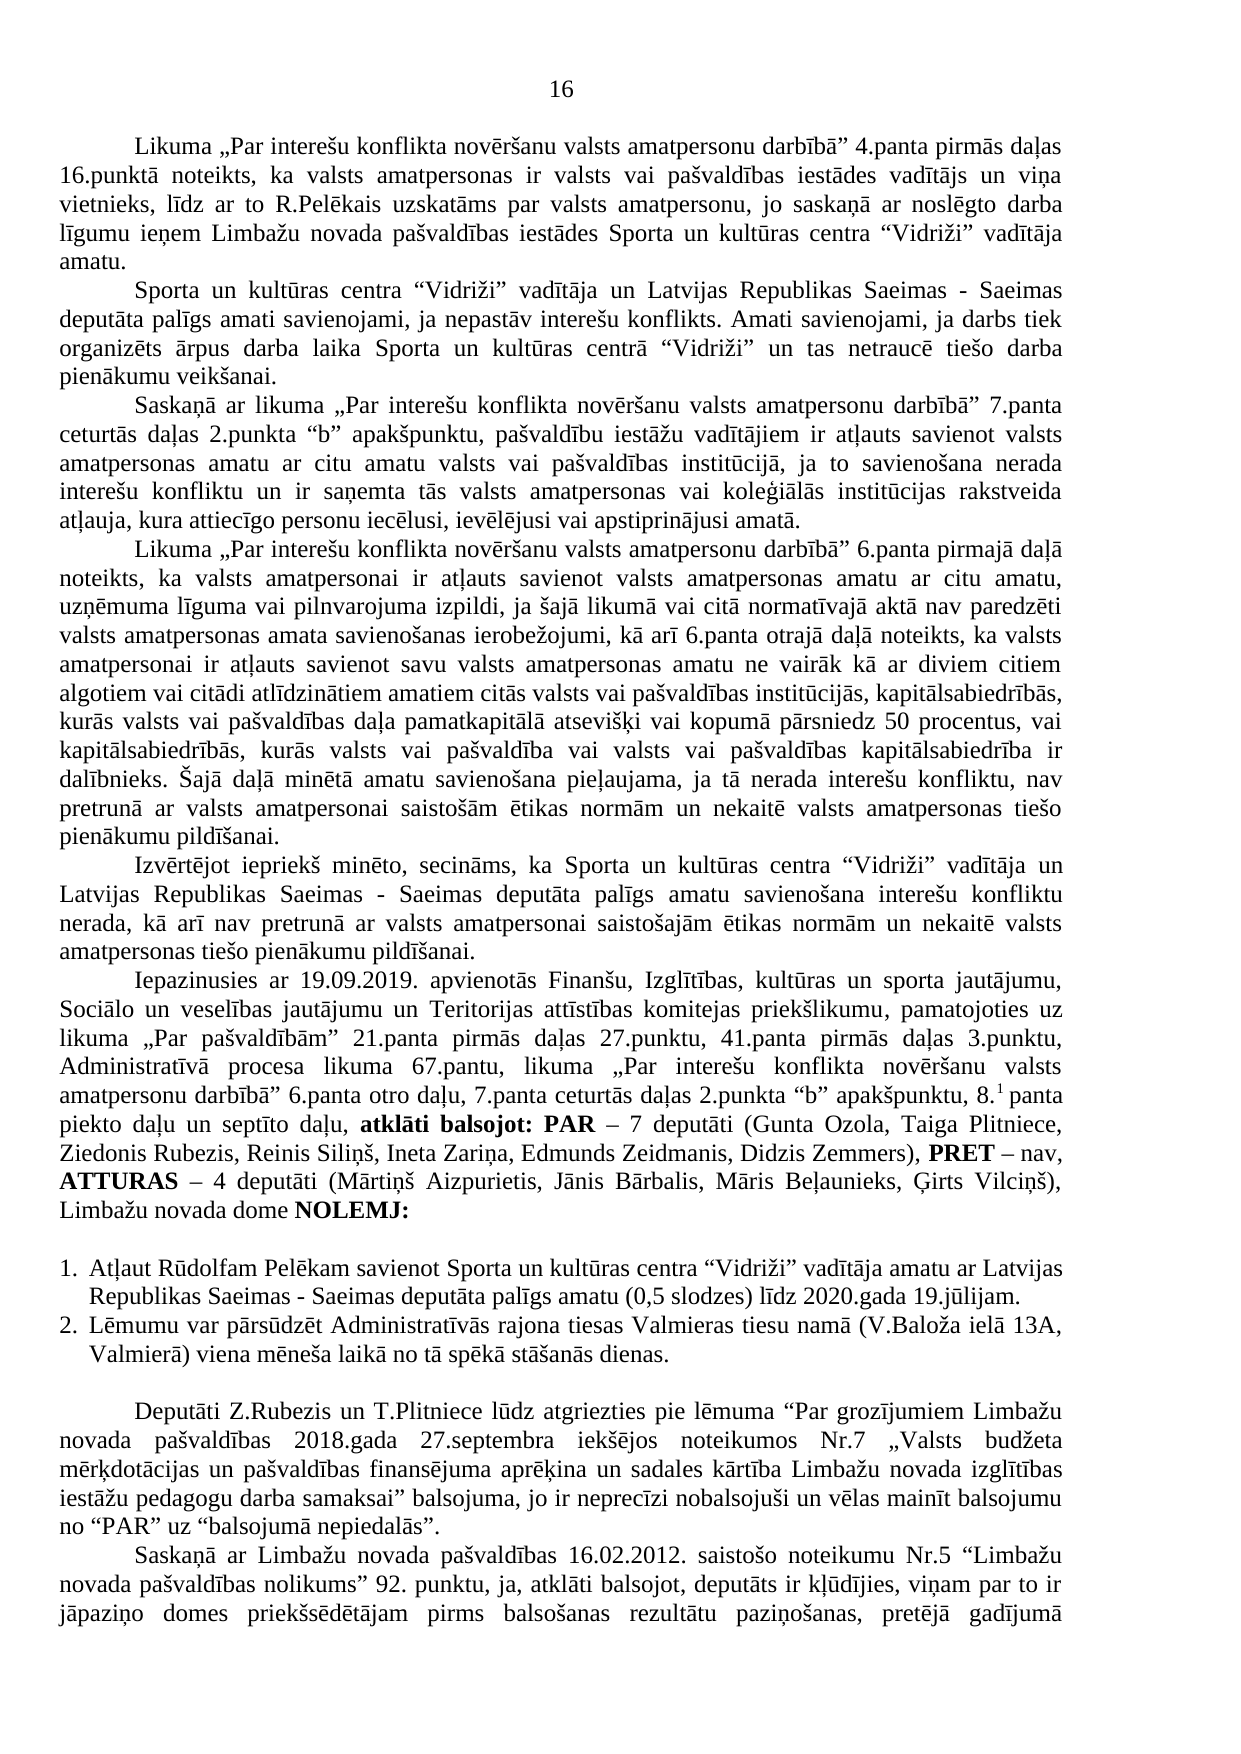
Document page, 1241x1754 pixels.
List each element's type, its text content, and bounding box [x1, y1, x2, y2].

text Deputāti Z.Rubezis un T.Plitniece lūdz atgriezties pie lēmuma “Par grozījumiem Limbažu novada pašvaldības 2018.gada 27.septembra iekšējos noteikumos Nr.7 „Valsts budžeta mērķdotācijas un pašvaldības finansējuma aprēķina un sadales kārtība Limbažu novada izglītības iestāžu pedagogu darba samaksai” balsojuma, jo ir neprecīzi nobalsojuši un vēlas mainīt balsojumu no “PAR” uz “balsojumā nepiedalās”. [59, 1396, 1063, 1540]
list Lēmumu var pārsūdzēt Administratīvās rajona tiesas Valmieras tiesu namā (V.Baloža ielā 13A, Valmierā) viena mēneša laikā no tā spēkā stāšanās dienas. [59, 1310, 1063, 1368]
list Atļaut Rūdolfam Pelēkam savienot Sporta un kultūras centra “Vidriži” vadītāja amatu ar Latvijas Republikas Saeimas - Saeimas deputāta palīgs amatu (0,5 slodzes) līdz 2020.gada 19.jūlijam. [59, 1253, 1063, 1310]
text Saskaņā ar likuma „Par interešu konflikta novēršanu valsts amatpersonu darbībā” 7.panta ceturtās daļas 2.punkta “b” apakšpunktu, pašvaldību iestāžu vadītājiem ir atļauts savienot valsts amatpersonas amatu ar citu amatu valsts vai pašvaldības institūcijā, ja to savienošana nerada interešu konfliktu un ir saņemta tās valsts amatpersonas vai koleģiālās institūcijas rakstveida atļauja, kura attiecīgo personu iecēlusi, ievēlējusi vai apstiprinājusi amatā. [59, 390, 1063, 534]
text Iepazinusies ar 19.09.2019. apvienotās Finanšu, Izglītības, kultūras un sporta jautājumu, Sociālo un veselības jautājumu un Teritorijas attīstības komitejas priekšlikumu, pamatojoties uz likuma „Par pašvaldībām” 21.panta pirmās daļas 27.punktu, 41.panta pirmās daļas 3.punktu, Administratīvā procesa likuma 67.pantu, likuma „Par interešu konflikta novēršanu valsts amatpersonu darbībā” 6.panta otro daļu, 7.panta ceturtās daļas 2.punkta “b” apakšpunktu, 8.1 panta piekto daļu un septīto daļu, atklāti balsojot: PAR – 7 deputāti (Gunta Ozola, Taiga Plitniece, Ziedonis Rubezis, Reinis Siliņš, Ineta Zariņa, Edmunds Zeidmanis, Didzis Zemmers), PRET – nav, ATTURAS – 4 deputāti (Mārtiņš Aizpurietis, Jānis Bārbalis, Māris Beļaunieks, Ģirts Vilciņš), Limbažu novada dome NOLEMJ: [59, 965, 1063, 1224]
text Likuma „Par interešu konflikta novēršanu valsts amatpersonu darbībā” 4.panta pirmās daļas 16.punktā noteikts, ka valsts amatpersonas ir valsts vai pašvaldības iestādes vadītājs un viņa vietnieks, līdz ar to R.Pelēkais uzskatāms par valsts amatpersonu, jo saskaņā ar noslēgto darba līgumu ieņem Limbažu novada pašvaldības iestādes Sporta un kultūras centra “Vidriži” vadītāja amatu. [59, 131, 1063, 275]
text Izvērtējot iepriekš minēto, secināms, ka Sporta un kultūras centra “Vidriži” vadītāja un Latvijas Republikas Saeimas - Saeimas deputāta palīgs amatu savienošana interešu konfliktu nerada, kā arī nav pretrunā ar valsts amatpersonai saistošajām ētikas normām un nekaitē valsts amatpersonas tiešo pienākumu pildīšanai. [59, 850, 1063, 965]
text Likuma „Par interešu konflikta novēršanu valsts amatpersonu darbībā” 6.panta pirmajā daļā noteikts, ka valsts amatpersonai ir atļauts savienot valsts amatpersonas amatu ar citu amatu, uzņēmuma līguma vai pilnvarojuma izpildi, ja šajā likumā vai citā normatīvajā aktā nav paredzēti valsts amatpersonas amata savienošanas ierobežojumi, kā arī 6.panta otrajā daļā noteikts, ka valsts amatpersonai ir atļauts savienot savu valsts amatpersonas amatu ne vairāk kā ar diviem citiem algotiem vai citādi atlīdzinātiem amatiem citās valsts vai pašvaldības institūcijās, kapitālsabiedrībās, kurās valsts vai pašvaldības daļa pamatkapitālā atsevišķi vai kopumā pārsniedz 50 procentus, vai kapitālsabiedrībās, kurās valsts vai pašvaldība vai valsts vai pašvaldības kapitālsabiedrība ir dalībnieks. Šajā daļā minētā amatu savienošana pieļaujama, ja tā nerada interešu konfliktu, nav pretrunā ar valsts amatpersonai saistošām ētikas normām un nekaitē valsts amatpersonas tiešo pienākumu pildīšanai. [59, 534, 1063, 850]
text Sporta un kultūras centra “Vidriži” vadītāja un Latvijas Republikas Saeimas - Saeimas deputāta palīgs amati savienojami, ja nepastāv interešu konflikts. Amati savienojami, ja darbs tiek organizēts ārpus darba laika Sporta un kultūras centrā “Vidriži” un tas netraucē tiešo darba pienākumu veikšanai. [59, 275, 1063, 390]
